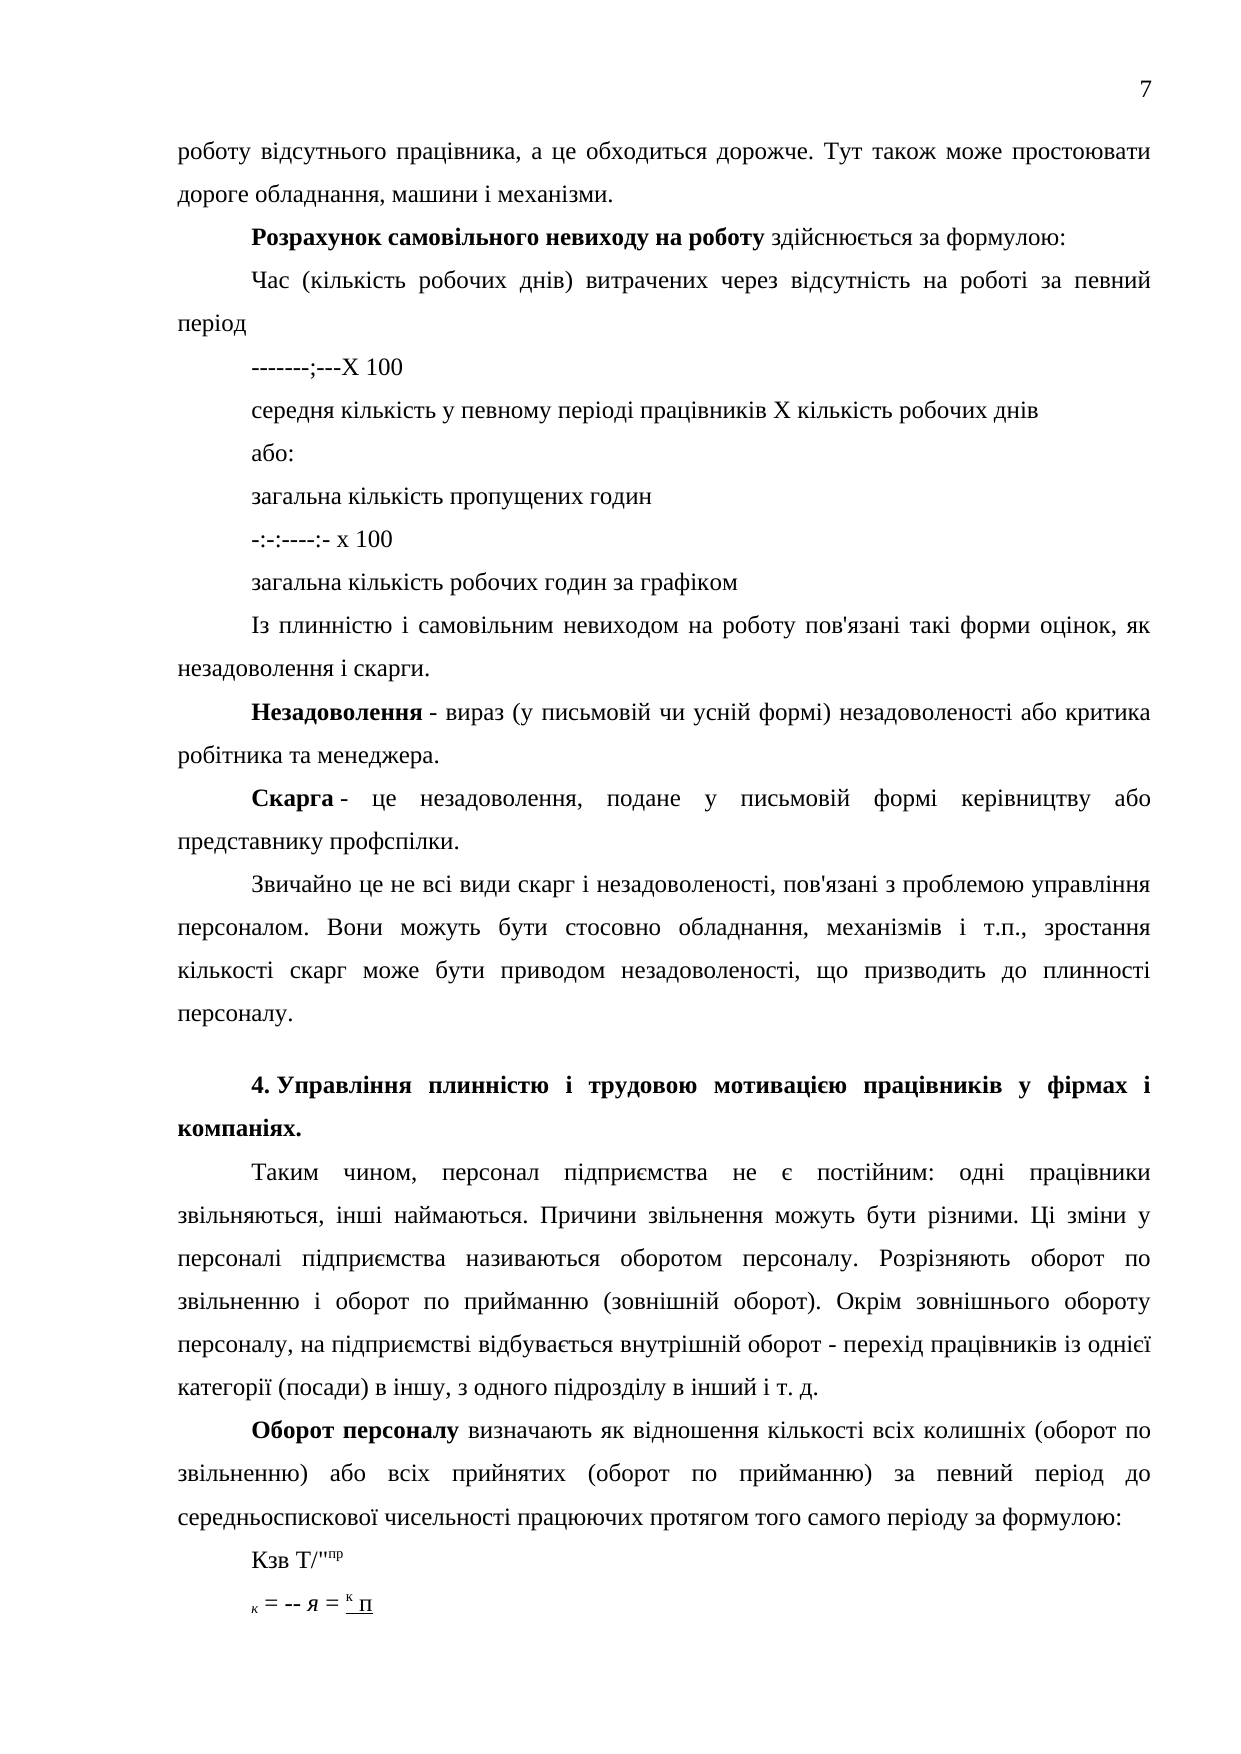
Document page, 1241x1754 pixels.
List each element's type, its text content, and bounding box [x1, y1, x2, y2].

text Розрахунок самовільного невиходу на роботу здійснюється за формулою: [177, 222, 1152, 251]
text Оборот персоналу визначають як відношення кількості всіх колишніх (оборот по звільненню) або всіх прийнятих (оборот по прийманню) за певний період до середньоспискової чисельності працюючих протягом того самого періоду за формулою: [177, 1415, 1152, 1530]
text загальна кількість робочих годин за графіком [177, 567, 1152, 596]
text Із плинністю і самовільним невиходом на роботу пов'язані такі форми оцінок, як незадоволення і скарги. [177, 610, 1152, 682]
text Скарга - це незадоволення, подане у письмовій формі керівництву або представнику профспілки. [177, 783, 1152, 855]
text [177, 136, 1152, 208]
text Час (кількість робочих днів) витрачених через відсутність на роботі за певний період [177, 265, 1152, 337]
text або: [177, 438, 1152, 467]
text -------;---X 100 [177, 352, 1152, 380]
text Незадоволення - вираз (у письмовій чи усній формі) незадоволеності або критика робітника та менеджера. [177, 697, 1152, 768]
text загальна кількість пропущених годин [177, 481, 1152, 510]
text -:-:----:- х 100 [177, 524, 1152, 553]
text середня кількість у певному періоді працівників X кількість робочих днів [177, 395, 1152, 423]
text Кзв Т/"пр [177, 1545, 1152, 1573]
text Таким чином, персонал підприємства не є постійним: одні працівники звільняються, інші наймаються. Причини звільнення можуть бути різними. Ці зміни у персоналі підприємства називаються оборотом персоналу. Розрізняють оборот по звільненню і оборот по прийманню (зовнішній оборот). Окрім зовнішнього обороту персоналу, на підприємстві відбувається внутрішній оборот - перехід працівників із однієї категорії (посади) в іншу, з одного підрозділу в інший і т. д. [177, 1157, 1152, 1401]
text к = -- я = к п [177, 1588, 1152, 1617]
text 4. Управління плинністю і трудовою мотивацією працівників у фірмах і компаніях. [177, 1070, 1152, 1142]
text Звичайно це не всі види скарг і незадоволеності, пов'язані з проблемою управління персоналом. Вони можуть бути стосовно обладнання, механізмів і т.п., зростання кількості скарг може бути приводом незадоволеності, що призводить до плинності персоналу. [177, 869, 1152, 1027]
